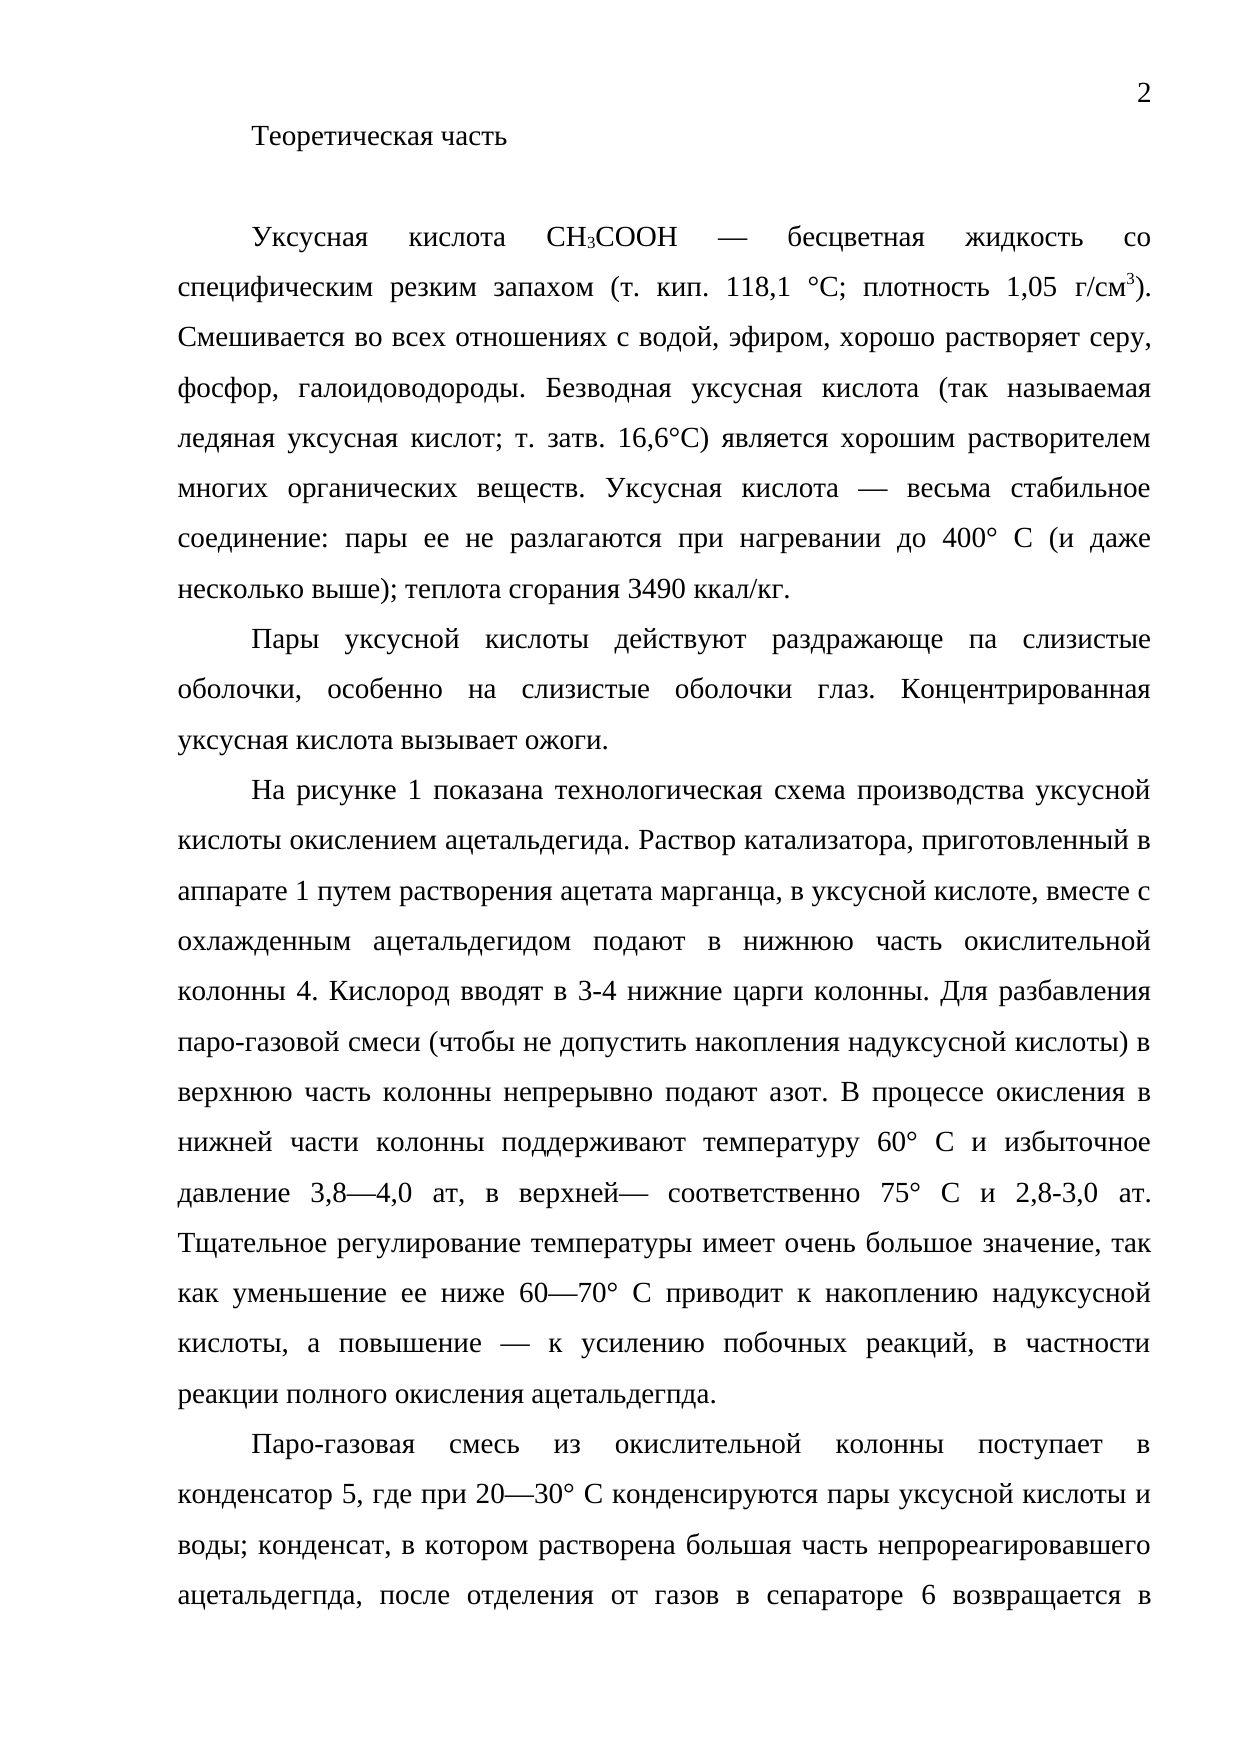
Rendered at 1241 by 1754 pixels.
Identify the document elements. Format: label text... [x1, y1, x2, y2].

text Уксусная кислота СН3СООН — бесцветная жидкость со специфическим резким запахом (т. кип. 118,1 °С; плотность 1,05 г/см3). Смешивается во всех отношениях с водой, эфиром, хорошо растворяет серу, фосфор, галоидоводороды. Безводная уксусная кислота (так называемая ледяная уксусная кислот; т. затв. 16,6°С) является хорошим растворителем многих органических веществ. Уксусная кислота — весьма стабильное соединение: пары ее не разлагаются при нагревании до 400° С (и даже несколько выше); теплота сгорания 3490 ккал/кг. [177, 219, 1152, 604]
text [177, 1426, 1152, 1611]
text На рисунке 1 показана технологическая схема производства уксусной кислоты окислением ацетальдегида. Раствор катализатора, приготовленный в аппарате 1 путем растворения ацетата марганца, в уксусной кислоте, вместе с охлажденным ацетальдегидом подают в нижнюю часть окислительной колонны 4. Кислород вводят в 3-4 нижние царги колонны. Для разбавления паро-газовой смеси (чтобы не допустить накопления надуксусной кислоты) в верхнюю часть колонны непрерывно подают азот. В процессе окисления в нижней части колонны поддерживают температуру 60° С и избыточное давление 3,8—4,0 ат, в верхней— соответственно 75° С и 2,8-3,0 ат. Тщательное регулирование температуры имеет очень большое значение, так как уменьшение ее ниже 60—70° С приводит к накоплению надуксусной кислоты, а повышение — к усилению побочных реакций, в частности реакции полного окисления ацетальдегпда. [177, 772, 1152, 1409]
text Теоретическая часть [177, 118, 1152, 152]
text Пары уксусной кислоты действуют раздражающе па слизистые оболочки, особенно на слизистые оболочки глаз. Концентрированная уксусная кислота вызывает ожоги. [177, 621, 1152, 755]
